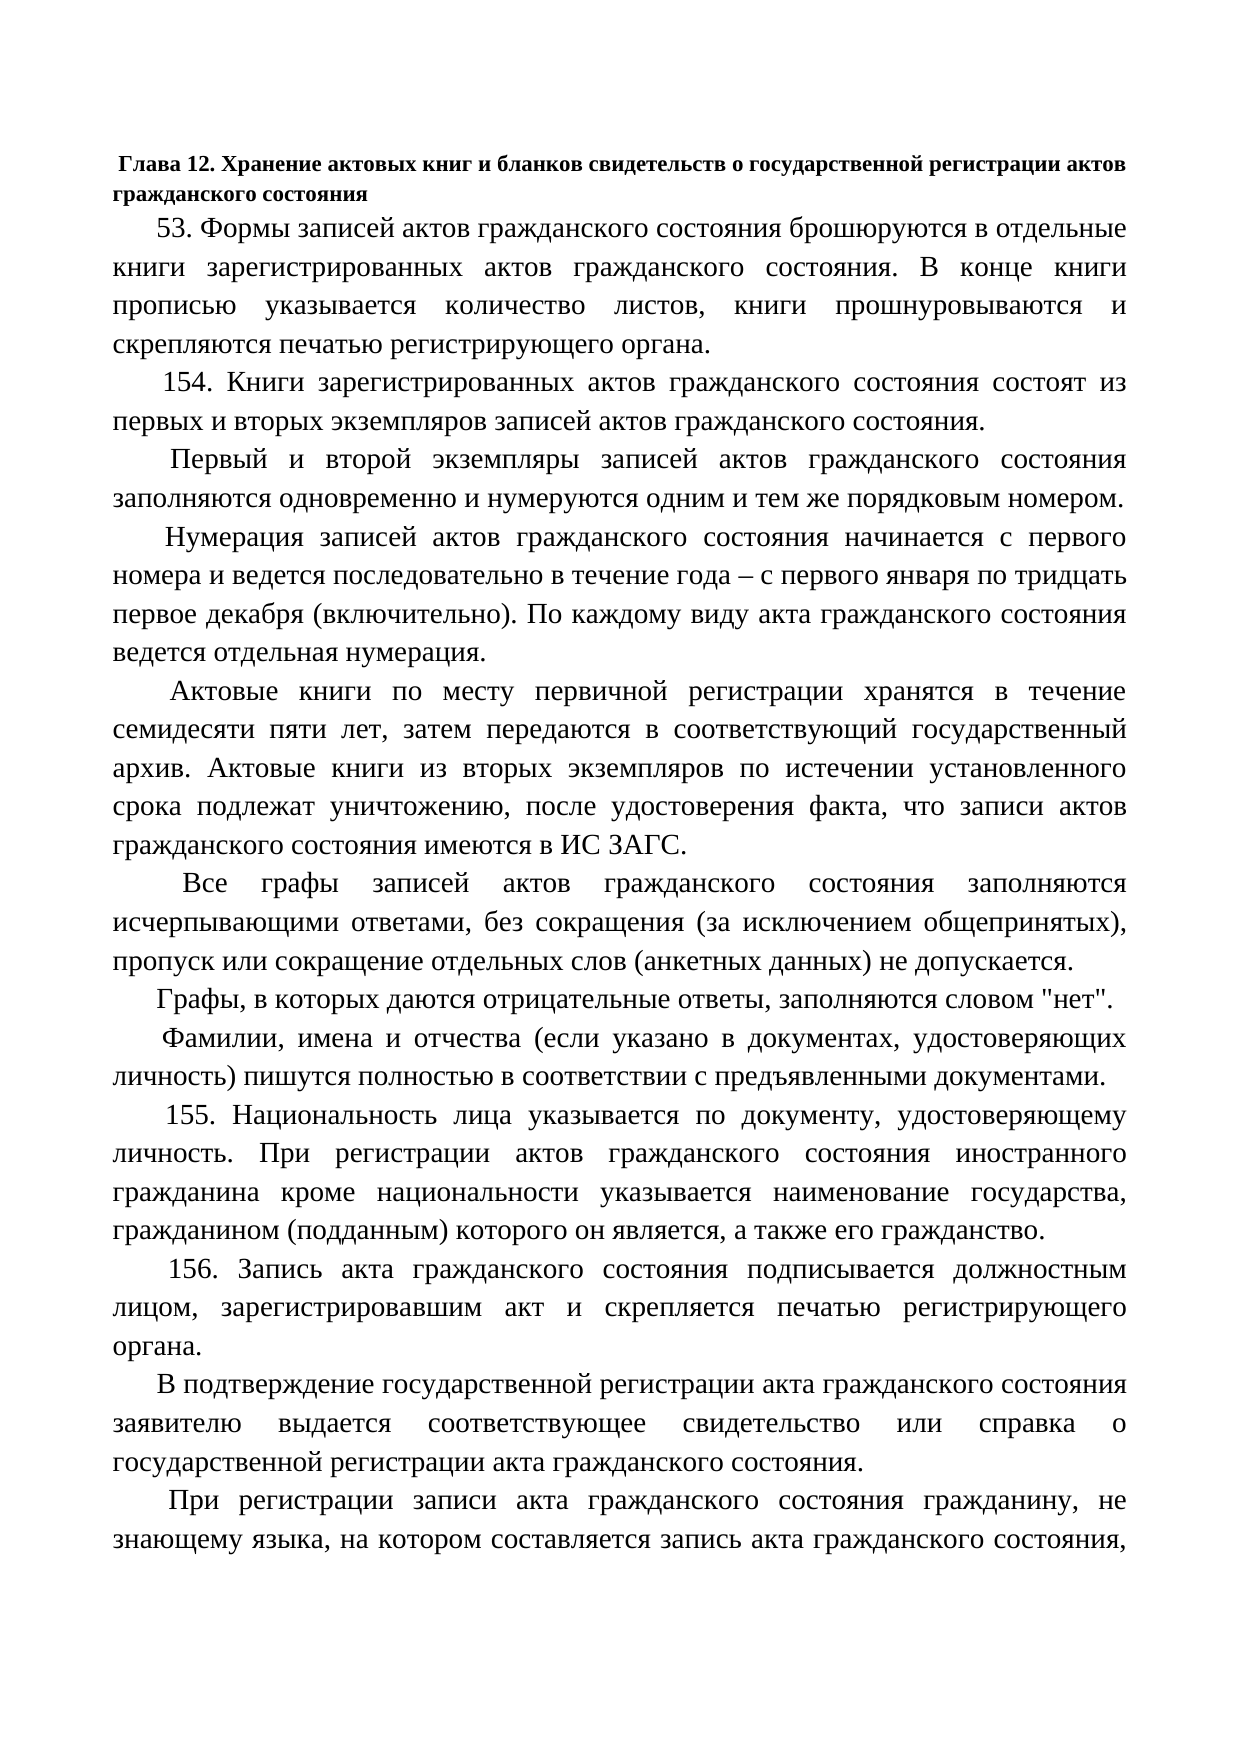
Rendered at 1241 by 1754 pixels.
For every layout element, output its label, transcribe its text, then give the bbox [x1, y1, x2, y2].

text Все графы записей актов гражданского состояния заполняются исчерпывающими ответами, без сокращения (за исключением общепринятых), пропуск или сокращение отдельных слов (анкетных данных) не допускается. [112, 866, 1128, 976]
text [112, 1482, 1128, 1554]
text 155. Национальность лица указывается по документу, удостоверяющему личность. При регистрации актов гражданского состояния иностранного гражданина кроме национальности указывается наименование государства, гражданином (подданным) которого он является, а также его гражданство. [112, 1097, 1128, 1246]
text 156. Запись акта гражданского состояния подписывается должностным лицом, зарегистрировавшим акт и скрепляется печатью регистрирующего органа. [112, 1251, 1128, 1362]
text 154. Книги зарегистрированных актов гражданского состояния состоят из первых и вторых экземпляров записей актов гражданского состояния. [112, 364, 1128, 437]
text Нумерация записей актов гражданского состояния начинается с первого номера и ведется последовательно в течение года – с первого января по тридцать первое декабря (включительно). По каждому виду акта гражданского состояния ведется отдельная нумерация. [112, 519, 1128, 668]
text Первый и второй экземпляры записей актов гражданского состояния заполняются одновременно и нумеруются одним и тем же порядковым номером. [112, 442, 1128, 514]
text Фамилии, имена и отчества (если указано в документах, удостоверяющих личность) пишутся полностью в соответствии с предъявленными документами. [112, 1020, 1128, 1092]
text Актовые книги по месту первичной регистрации хранятся в течение семидесяти пяти лет, затем передаются в соответствующий государственный архив. Актовые книги из вторых экземпляров по истечении установленного срока подлежат уничтожению, после удостоверения факта, что записи актов гражданского состояния имеются в ИС ЗАГС. [112, 673, 1128, 861]
text В подтверждение государственной регистрации акта гражданского состояния заявителю выдается соответствующее свидетельство или справка о государственной регистрации акта гражданского состояния. [112, 1367, 1128, 1477]
text Глава 12. Хранение актовых книг и бланков свидетельств о государственной регистрации актов гражданского состояния [112, 150, 1128, 207]
text 53. Формы записей актов гражданского состояния брошюруются в отдельные книги зарегистрированных актов гражданского состояния. В конце книги прописью указывается количество листов, книги прошнуровываются и скрепляются печатью регистрирующего органа. [112, 210, 1128, 359]
text Графы, в которых даются отрицательные ответы, заполняются словом "нет". [112, 981, 1128, 1015]
